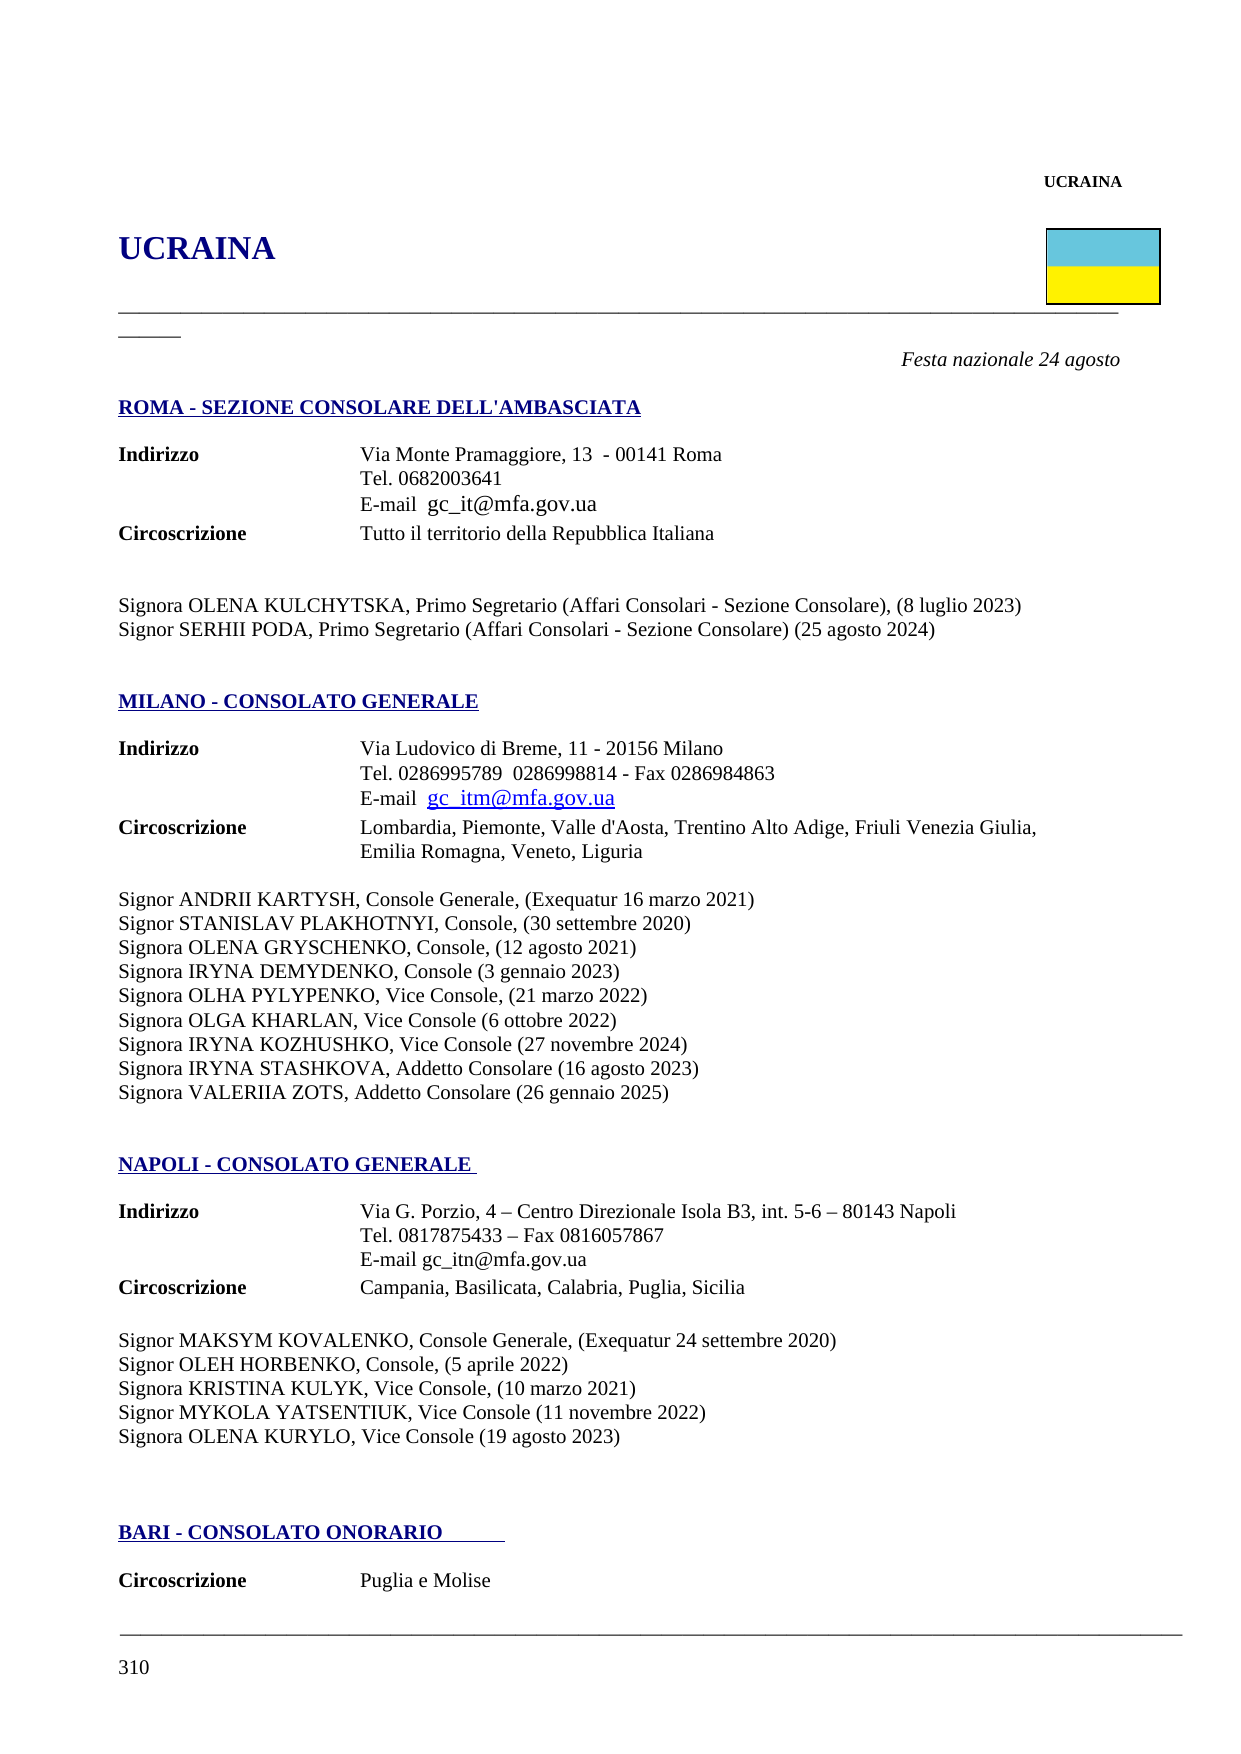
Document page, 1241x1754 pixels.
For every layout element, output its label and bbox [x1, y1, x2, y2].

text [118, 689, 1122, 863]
picture [1047, 230, 1159, 303]
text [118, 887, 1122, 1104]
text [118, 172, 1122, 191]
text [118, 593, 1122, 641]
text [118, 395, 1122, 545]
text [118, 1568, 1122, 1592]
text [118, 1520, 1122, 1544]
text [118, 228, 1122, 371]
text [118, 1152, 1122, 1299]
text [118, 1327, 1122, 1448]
